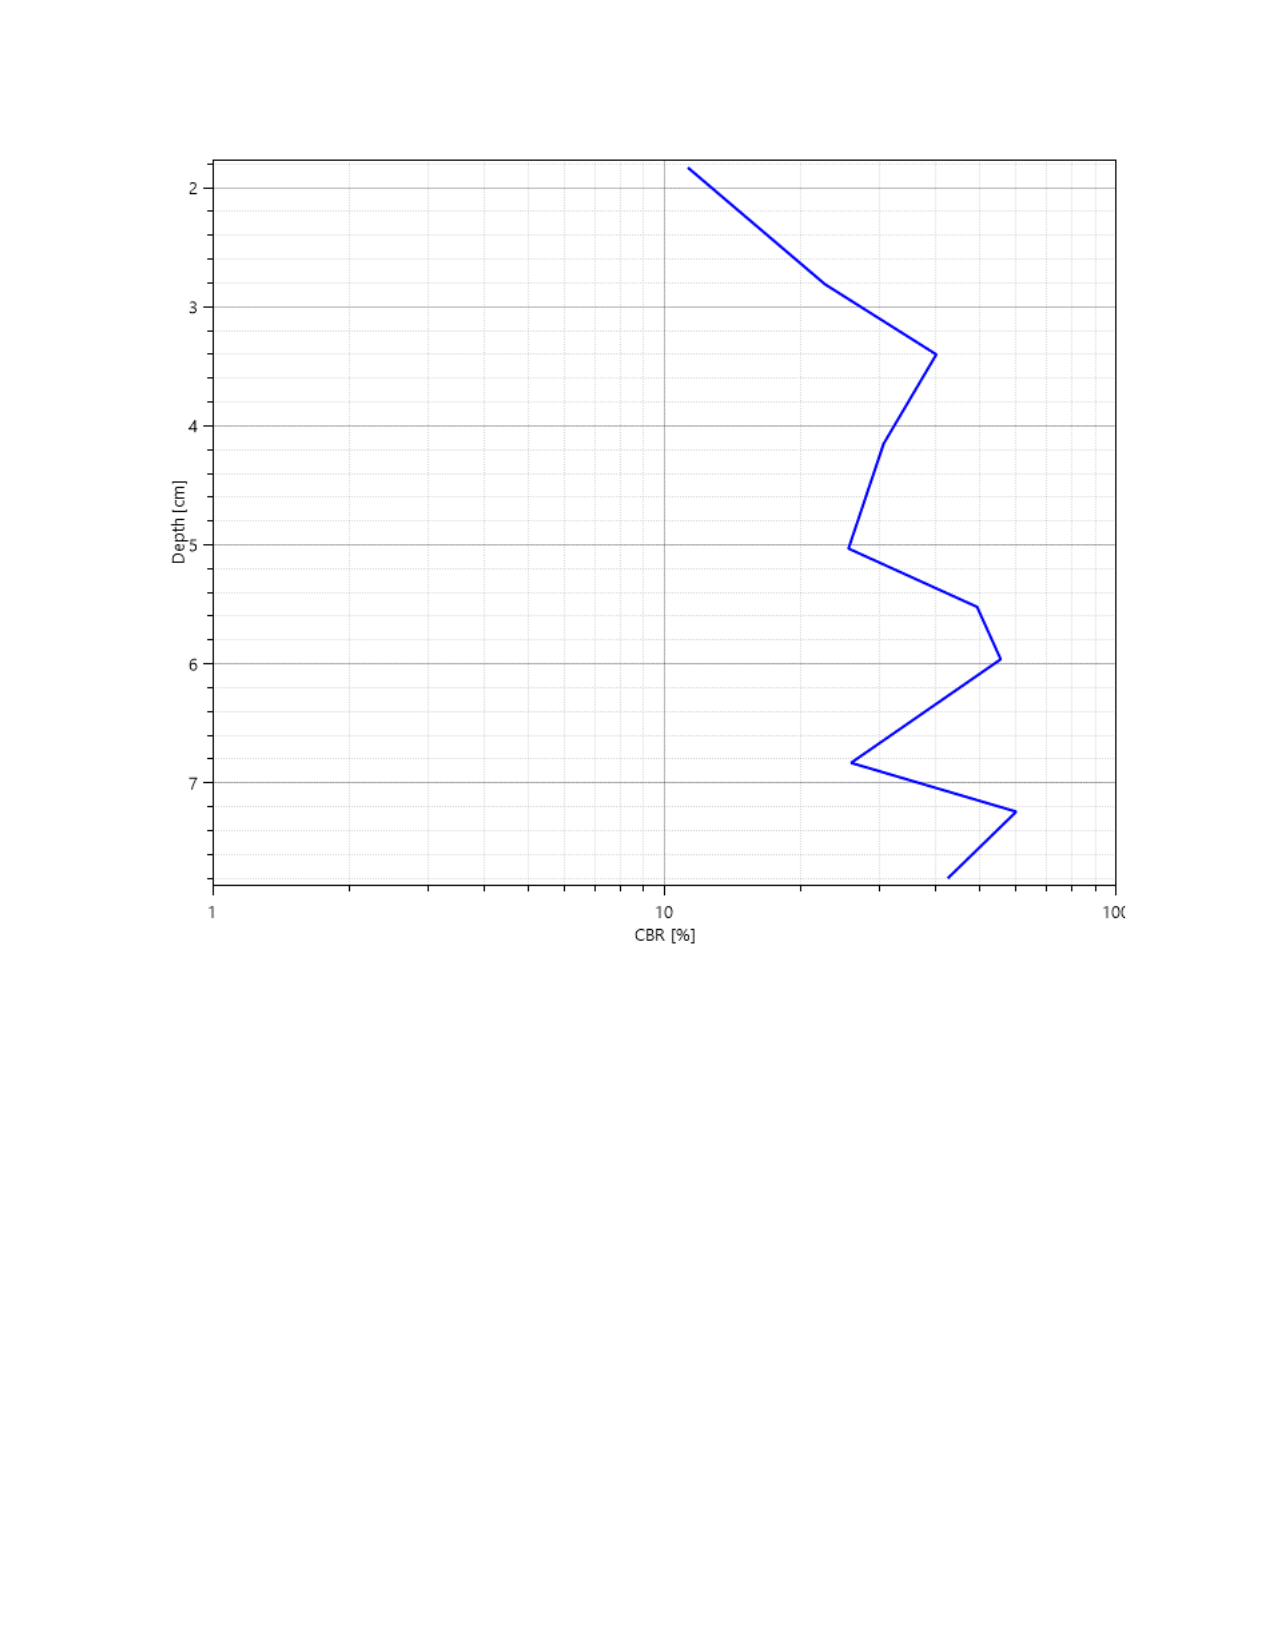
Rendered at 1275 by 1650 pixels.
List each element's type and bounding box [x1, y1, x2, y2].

picture [150, 150, 1125, 961]
